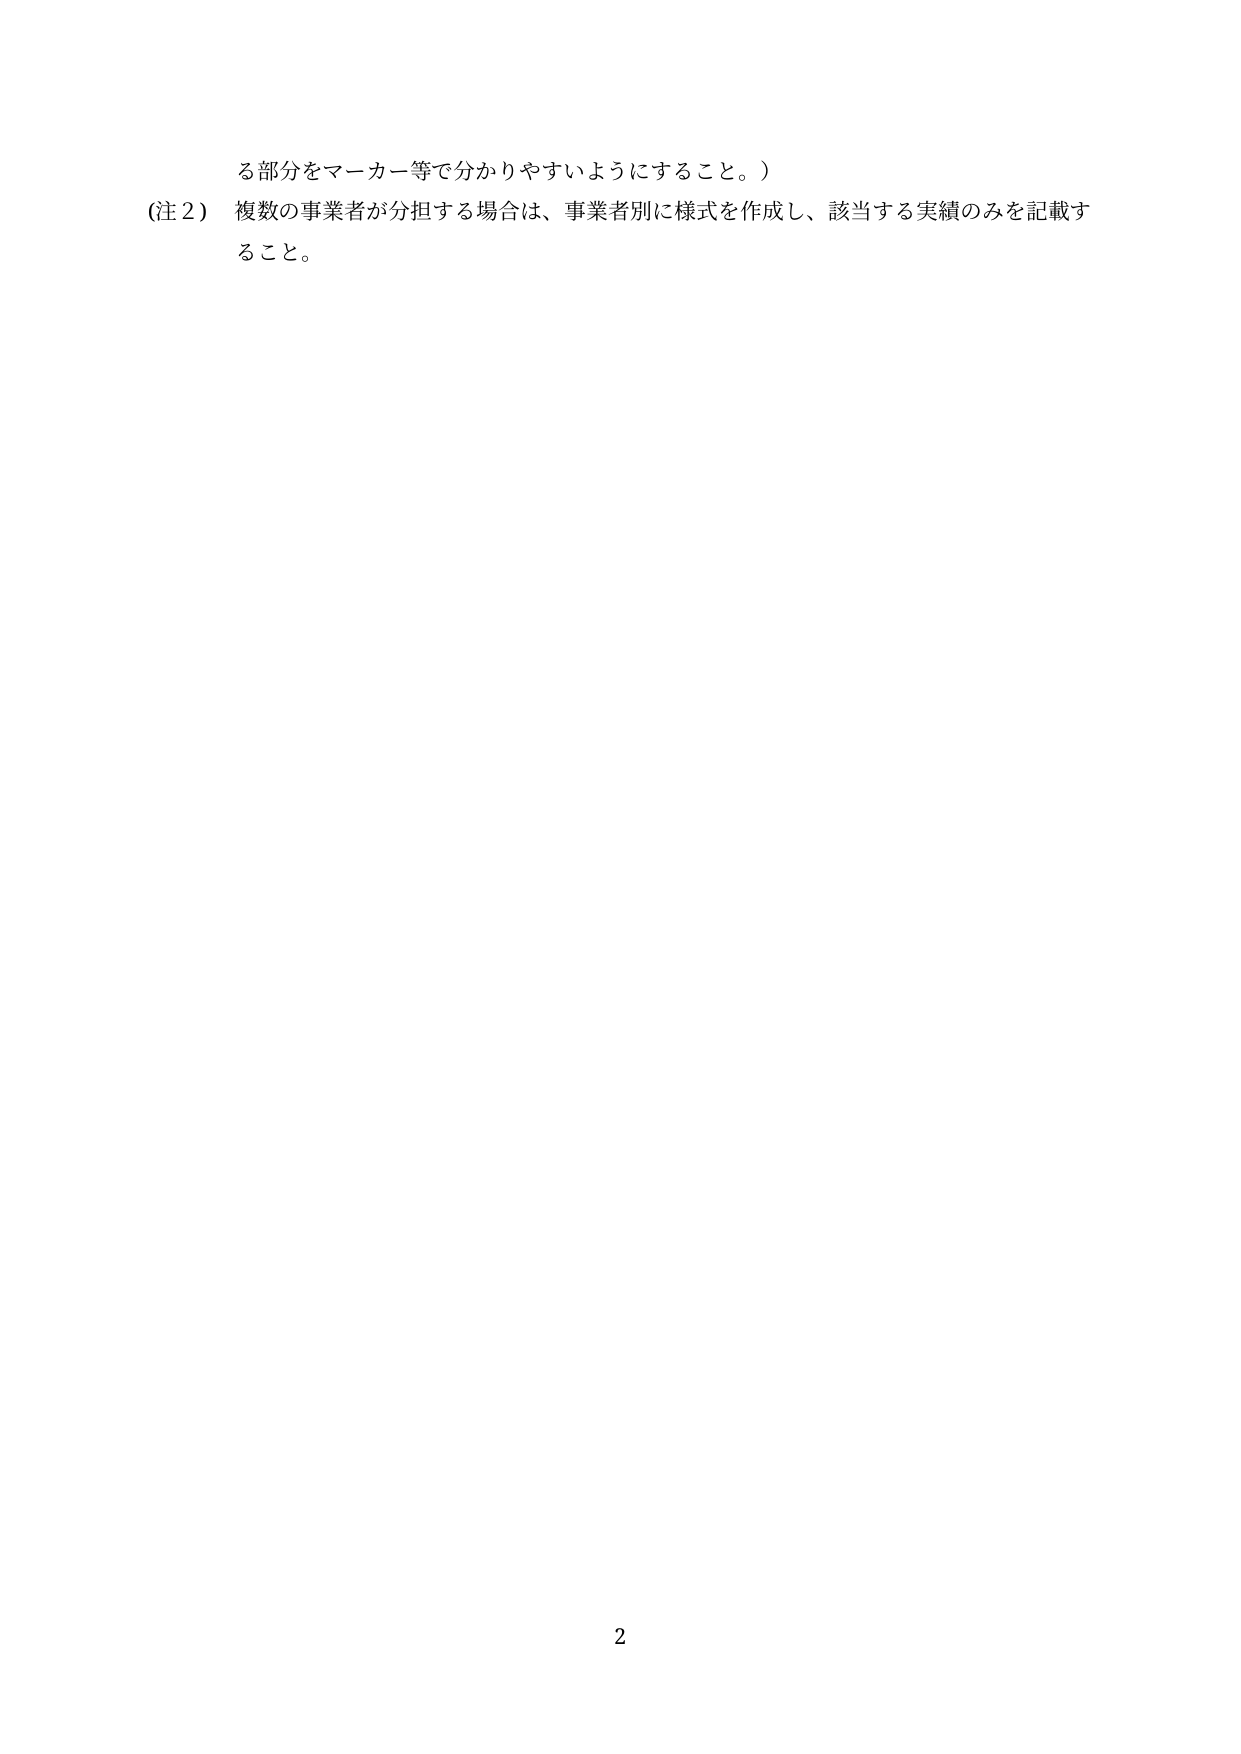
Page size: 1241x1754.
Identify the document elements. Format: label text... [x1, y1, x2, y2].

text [148, 149, 1092, 190]
text (注２) 複数の事業者が分担する場合は、事業者別に様式を作成し、該当する実績のみを記載すること。 [148, 190, 1092, 271]
